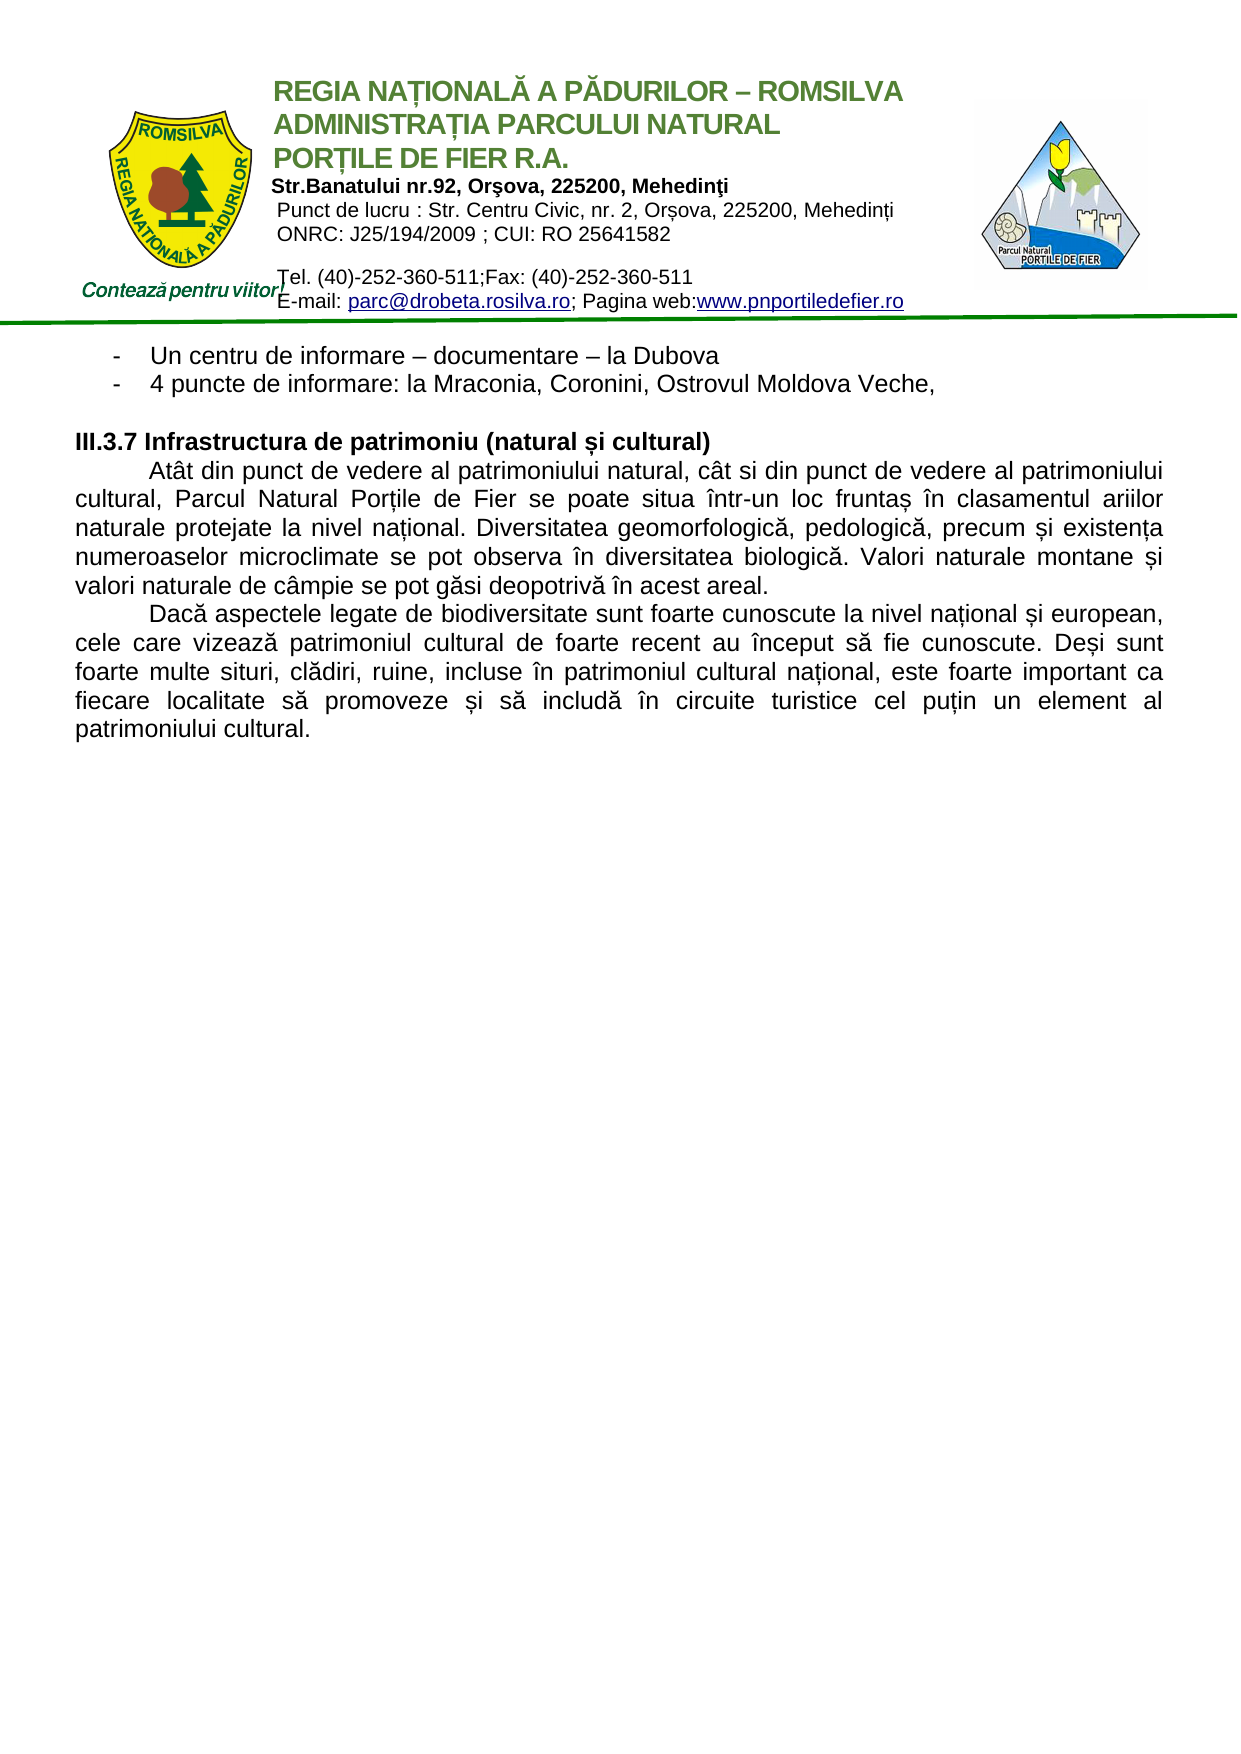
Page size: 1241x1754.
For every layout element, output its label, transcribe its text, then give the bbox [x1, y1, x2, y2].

list Un centru de informare – documentare – la Dubova [112, 341, 1165, 369]
picture [296, 151, 308, 165]
picture [299, 92, 308, 98]
picture [299, 117, 308, 131]
text III.3.7 Infrastructura de patrimoniu (natural și cultural) [75, 427, 1165, 456]
list 4 puncte de informare: la Mraconia, Coronini, Ostrovul Moldova Veche, [112, 369, 1165, 398]
text Dacă aspectele legate de biodiversitate sunt foarte cunoscute la nivel național și european, cele care vizează patrimoniul cultural de foarte recent au început să fie cunoscute. Deși sunt foarte multe situri, clădiri, ruine, incluse în patrimoniul cultural național, este foarte important ca fiecare localitate să promoveze și să includă în circuite turistice cel puțin un element al patrimoniului cultural. [75, 599, 1165, 743]
picture [973, 99, 1149, 290]
picture [56, 76, 308, 320]
picture [299, 84, 308, 89]
text Atât din punct de vedere al patrimoniului natural, cât si din punct de vedere al patrimoniului cultural, Parcul Natural Porțile de Fier se poate situa într-un loc fruntaș în clasamentul ariilor naturale protejate la nivel național. Diversitatea geomorfologică, pedologică, precum și existența numeroaselor microclimate se pot observa în diversitatea biologică. Valori naturale montane și valori naturale de câmpie se pot găsi deopotrivă în acest areal. [75, 456, 1165, 599]
